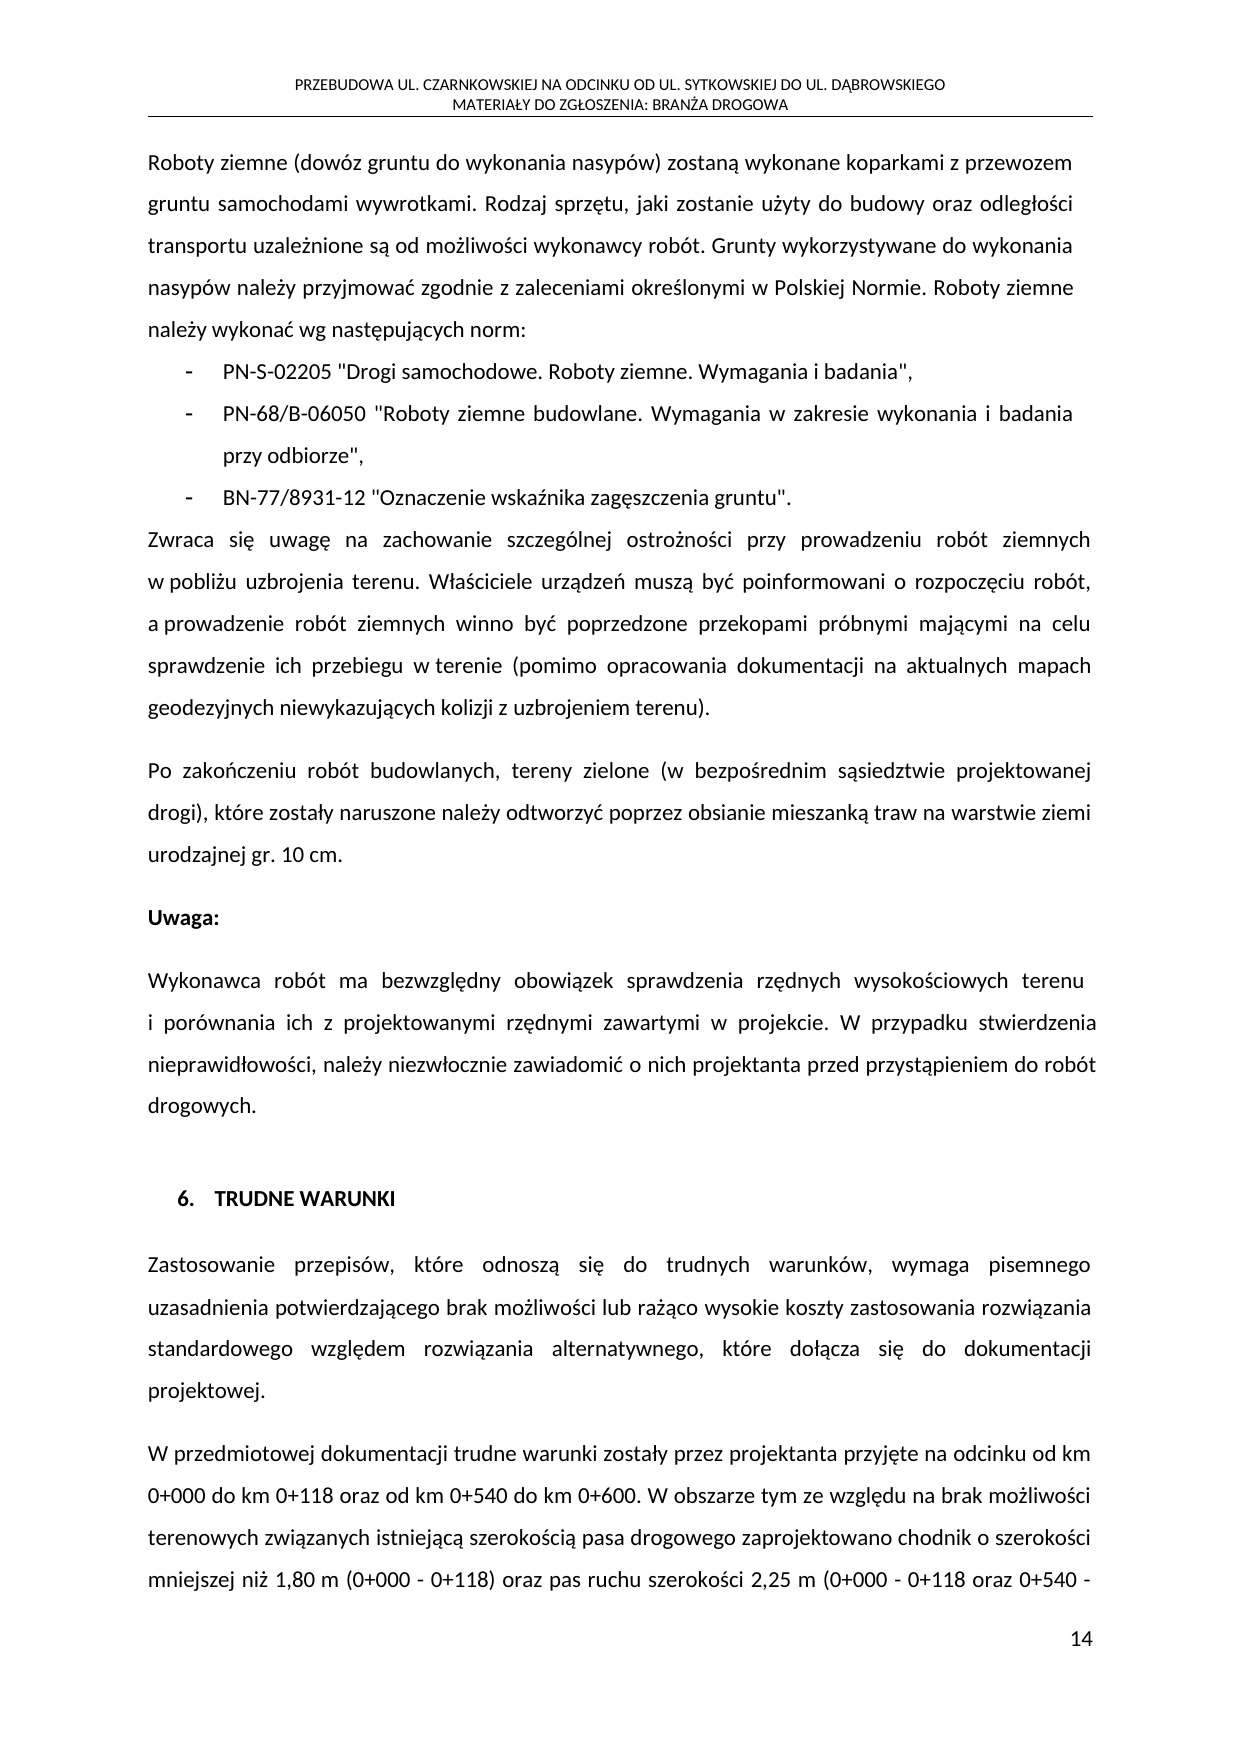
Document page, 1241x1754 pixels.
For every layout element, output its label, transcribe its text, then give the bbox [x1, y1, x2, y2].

list PN-S-02205 "Drogi samochodowe. Roboty ziemne. Wymagania i badania", [185, 357, 1075, 386]
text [148, 1439, 1093, 1593]
text Zastosowanie przepisów, które odnoszą się do trudnych warunków, wymaga pisemnego uzasadnienia potwierdzającego brak możliwości lub rażąco wysokie koszty zastosowania rozwiązania standardowego względem rozwiązania alternatywnego, które dołącza się do dokumentacji projektowej. [148, 1251, 1093, 1404]
text Wykonawca robót ma bezwzględny obowiązek sprawdzenia rzędnych wysokościowych terenu i porównania ich z projektowanymi rzędnymi zawartymi w projekcie. W przypadku stwierdzenia nieprawidłowości, należy niezwłocznie zawiadomić o nich projektanta przed przystąpieniem do robót drogowych. [148, 966, 1098, 1120]
text Roboty ziemne (dowóz gruntu do wykonania nasypów) zostaną wykonane koparkami z przewozem gruntu samochodami wywrotkami. Rodzaj sprzętu, jaki zostanie użyty do budowy oraz odległości transportu uzależnione są od możliwości wykonawcy robót. Grunty wykorzystywane do wykonania nasypów należy przyjmować zgodnie z zaleceniami określonymi w Polskiej Normie. Roboty ziemne należy wykonać wg następujących norm: [148, 148, 1075, 343]
list BN-77/8931-12 "Oznaczenie wskaźnika zagęszczenia gruntu". [185, 483, 1075, 511]
text Zwraca się uwagę na zachowanie szczególnej ostrożności przy prowadzeniu robót ziemnych w pobliżu uzbrojenia terenu. Właściciele urządzeń muszą być poinformowani o rozpoczęciu robót, a prowadzenie robót ziemnych winno być poprzedzone przekopami próbnymi mającymi na celu sprawdzenie ich przebiegu w terenie (pomimo opracowania dokumentacji na aktualnych mapach geodezyjnych niewykazujących kolizji z uzbrojeniem terenu). [148, 525, 1093, 721]
text Uwaga: [148, 903, 1098, 931]
list PN-68/B-06050 "Roboty ziemne budowlane. Wymagania w zakresie wykonania i badania przy odbiorze", [185, 399, 1075, 469]
subtitle TRUDNE WARUNKI [177, 1184, 1093, 1212]
text Po zakończeniu robót budowlanych, tereny zielone (w bezpośrednim sąsiedztwie projektowanej drogi), które zostały naruszone należy odtworzyć poprzez obsianie mieszanką traw na warstwie ziemi urodzajnej gr. 10 cm. [148, 756, 1093, 868]
